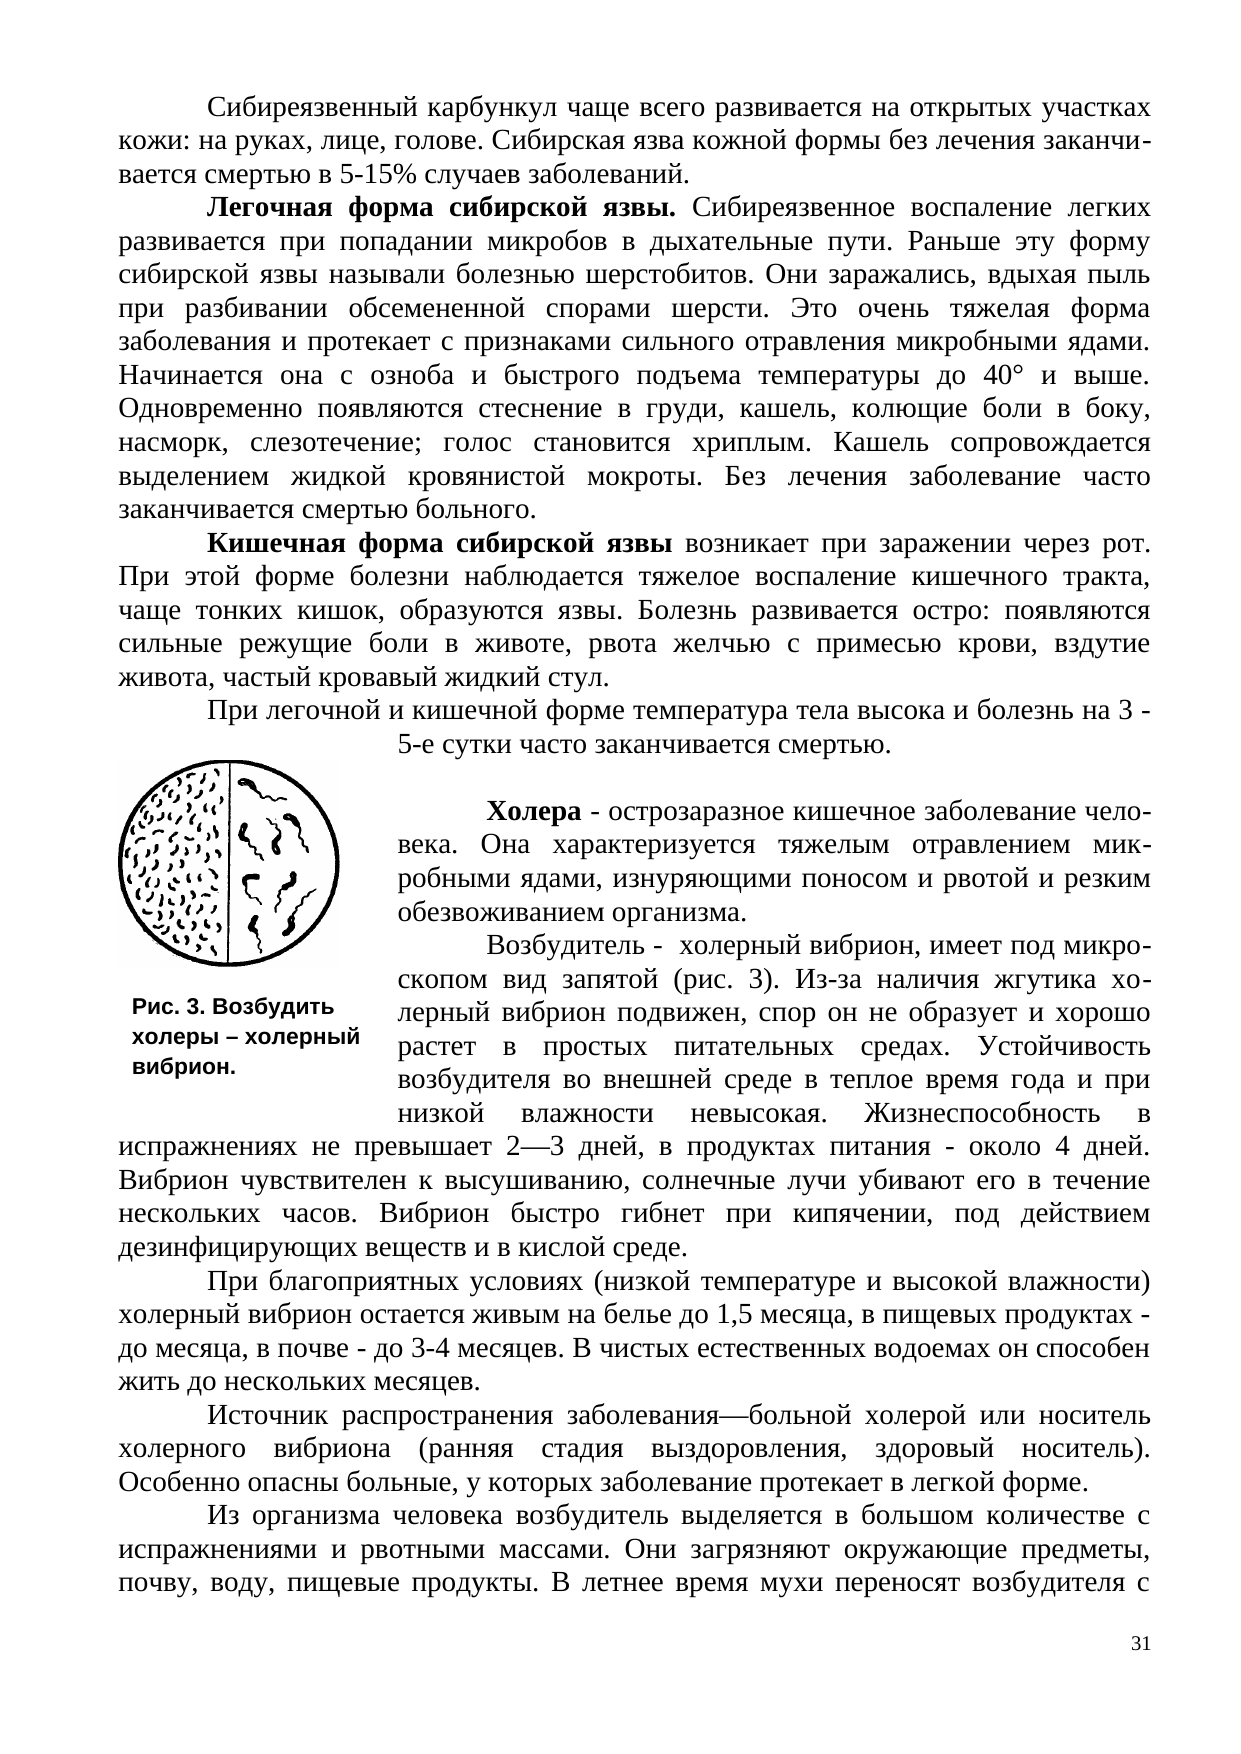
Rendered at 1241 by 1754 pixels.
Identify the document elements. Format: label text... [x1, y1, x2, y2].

picture [116, 760, 340, 968]
text Источник распространения заболевания—больной холерой или носитель холерного вибриона (ранняя стадия выздоровления, здоровый носитель). Особенно опасны больные, у которых заболевание протекает в легкой форме. [118, 1397, 1152, 1497]
text При легочной и кишечной форме температура тела высока и болезнь на 3 - 5-е сутки часто заканчивается смертью. [118, 692, 1152, 759]
text Кишечная форма сибирской язвы возникает при заражении через рот. При этой форме болезни наблюдается тяжелое воспаление кишечного тракта, чаще тонких кишок, образуются язвы. Болезнь развивается остро: появляются сильные режущие боли в животе, рвота желчью с примесью крови, вздутие живота, частый кровавый жидкий стул. [118, 525, 1152, 692]
text Сибиреязвенный карбункул чаще всего развивается на открытых участках кожи: на руках, лице, голове. Сибирская язва кожной формы без лечения заканчивается смертью в 5-15% случаев заболеваний. [118, 89, 1152, 189]
text При благоприятных условиях (низкой температуре и высокой влажности) холерный вибрион остается живым на белье до 1,5 месяца, в пищевых продуктах - до месяца, в почве - до 3-4 месяцев. В чистых естественных водоемах он способен жить до нескольких месяцев. [118, 1263, 1152, 1397]
text Возбудитель - холерный вибрион, имеет под микроскопом вид запятой (рис. 3). Из-за наличия жгутика холерный вибрион подвижен, спор он не образует и хорошо растет в простых питательных средах. Устойчивость возбудителя во внешней среде в теплое время года и при низкой влажности невысокая. Жизнеспособность в испражнениях не превышает 2—3 дней, в продуктах питания - около 4 дней. Вибрион чувствителен к высушиванию, солнечные лучи убивают его в течение нескольких часов. Вибрион быстро гибнет при кипячении, под действием дезинфицирующих веществ и в кислой среде. [118, 927, 1152, 1263]
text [118, 1497, 1152, 1598]
text Холера - острозаразное кишечное заболевание человека. Она характеризуется тяжелым отравлением микробными ядами, изнуряющими поносом и рвотой и резким обезвоживанием организма. [378, 793, 1152, 927]
text Легочная форма сибирской язвы. Сибиреязвенное воспаление легких развивается при попадании микробов в дыхательные пути. Раньше эту форму сибирской язвы называли болезнью шерстобитов. Они заражались, вдыхая пыль при разбивании обсемененной спорами шерсти. Это очень тяжелая форма заболевания и протекает с признаками сильного отравления микробными ядами. Начинается она с озноба и быстрого подъема температуры до 40° и выше. Одновременно появляются стеснение в груди, кашель, колющие боли в боку, насморк, слезотечение; голос становится хриплым. Кашель сопровождается выделением жидкой кровянистой мокроты. Без лечения заболевание часто заканчивается смертью больного. [118, 189, 1152, 525]
